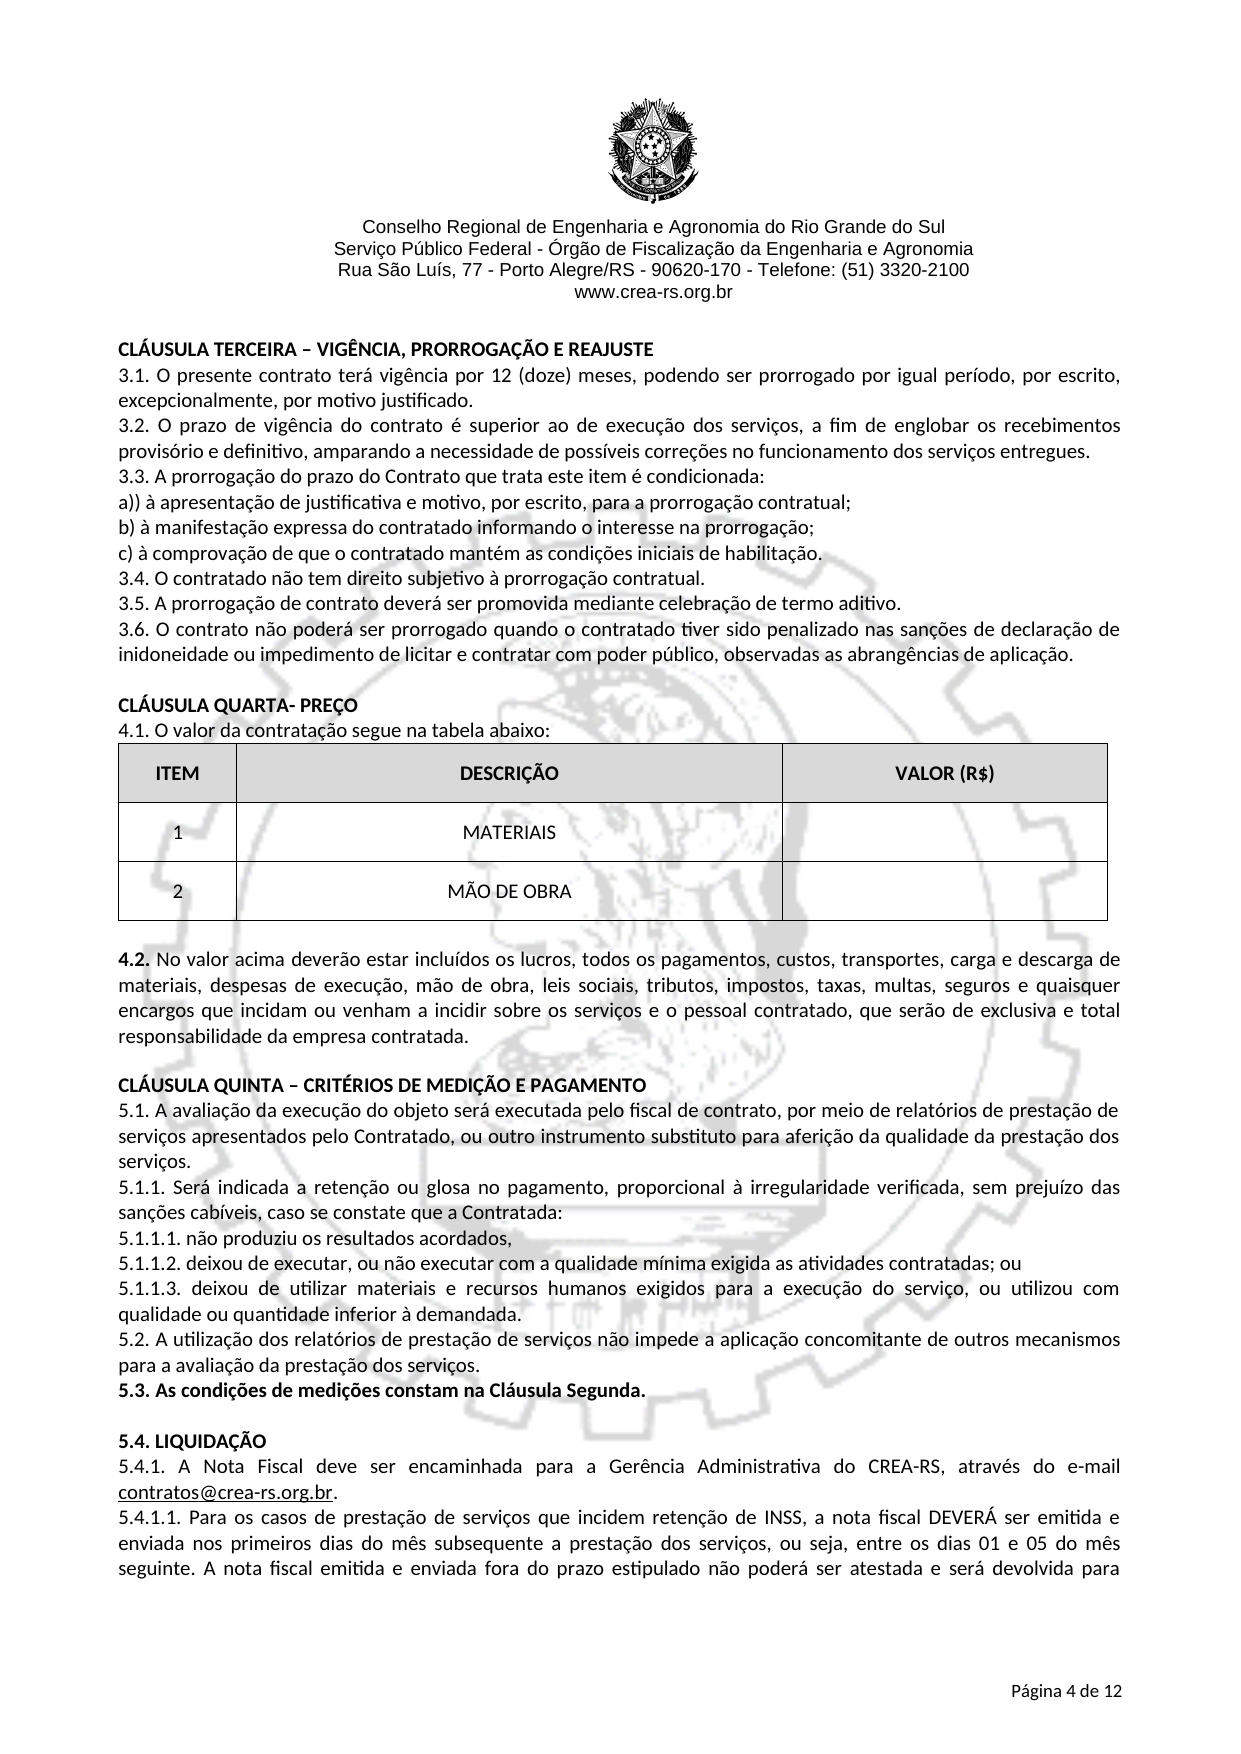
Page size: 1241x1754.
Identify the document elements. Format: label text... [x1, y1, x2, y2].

table_cell 2 [119, 862, 236, 920]
text 5.4.1. A Nota Fiscal deve ser encaminhada para a Gerência Administrativa do CREA-RS, através do e-mail contratos@crea-rs.org.br. [118, 1453, 1122, 1504]
text 3.4. O contratado não tem direito subjetivo à prorrogação contratual. [118, 565, 1122, 591]
text 4.2. No valor acima deverão estar incluídos os lucros, todos os pagamentos, custos, transportes, carga e descarga de materiais, despesas de execução, mão de obra, leis sociais, tributos, impostos, taxas, multas, seguros e quaisquer encargos que incidam ou venham a incidir sobre os serviços e o pessoal contratado, que serão de exclusiva e total responsabilidade da empresa contratada. [118, 947, 1122, 1048]
list CLÁUSULA TERCEIRA – VIGÊNCIA, PRORROGAÇÃO E REAJUSTE [118, 336, 1122, 362]
text 3.2. O prazo de vigência do contrato é superior ao de execução dos serviços, a fim de englobar os recebimentos provisório e definitivo, amparando a necessidade de possíveis correções no funcionamento dos serviços entregues. [118, 413, 1122, 463]
text 4.1. O valor da contratação segue na tabela abaixo: [118, 718, 1122, 743]
text 5.3. As condições de medições constam na Cláusula Segunda. [118, 1377, 1109, 1403]
table_cell MÃO DE OBRA [237, 862, 782, 920]
table_cell [783, 803, 1107, 861]
text 5.1. A avaliação da execução do objeto será executada pelo fiscal de contrato, por meio de relatórios de prestação de serviços apresentados pelo Contratado, ou outro instrumento substituto para aferição da qualidade da prestação dos serviços. [118, 1098, 1122, 1174]
text 5.1.1.1. não produziu os resultados acordados, [118, 1225, 1122, 1250]
text CLÁUSULA QUARTA- PREÇO [118, 692, 1122, 718]
picture [608, 98, 699, 204]
text 5.1.1. Será indicada a retenção ou glosa no pagamento, proporcional à irregularidade verificada, sem prejuízo das sanções cabíveis, caso se constate que a Contratada: [118, 1174, 1122, 1225]
table_cell 1 [119, 803, 236, 861]
table_cell [783, 862, 1107, 920]
table_header ITEM [119, 744, 236, 802]
text 3.1. O presente contrato terá vigência por 12 (doze) meses, podendo ser prorrogado por igual período, por escrito, excepcionalmente, por motivo justificado. [118, 362, 1122, 413]
table_header VALOR (R$) [783, 744, 1107, 802]
table_header DESCRIÇÃO [237, 744, 782, 802]
text a)) à apresentação de justificativa e motivo, por escrito, para a prorrogação contratual; [118, 489, 1122, 514]
table_cell MATERIAIS [237, 803, 782, 861]
text CLÁUSULA QUINTA – CRITÉRIOS DE MEDIÇÃO E PAGAMENTO [118, 1072, 1122, 1098]
text 5.1.1.3. deixou de utilizar materiais e recursos humanos exigidos para a execução do serviço, ou utilizou com qualidade ou quantidade inferior à demandada. [118, 1276, 1122, 1326]
text 5.1.1.2. deixou de executar, ou não executar com a qualidade mínima exigida as atividades contratadas; ou [118, 1250, 1122, 1276]
text 3.5. A prorrogação de contrato deverá ser promovida mediante celebração de termo aditivo. [118, 591, 1122, 616]
text 5.4. LIQUIDAÇÃO [118, 1428, 1122, 1453]
text 3.6. O contrato não poderá ser prorrogado quando o contratado tiver sido penalizado nas sanções de declaração de inidoneidade ou impedimento de licitar e contratar com poder público, observadas as abrangências de aplicação. [118, 616, 1122, 667]
text c) à comprovação de que o contratado mantém as condições iniciais de habilitação. [118, 540, 1122, 565]
text 5.2. A utilização dos relatórios de prestação de serviços não impede a aplicação concomitante de outros mecanismos para a avaliação da prestação dos serviços. [118, 1326, 1122, 1377]
text 3.3. A prorrogação do prazo do Contrato que trata este item é condicionada: [118, 463, 1122, 489]
text b) à manifestação expressa do contratado informando o interesse na prorrogação; [118, 514, 1122, 540]
